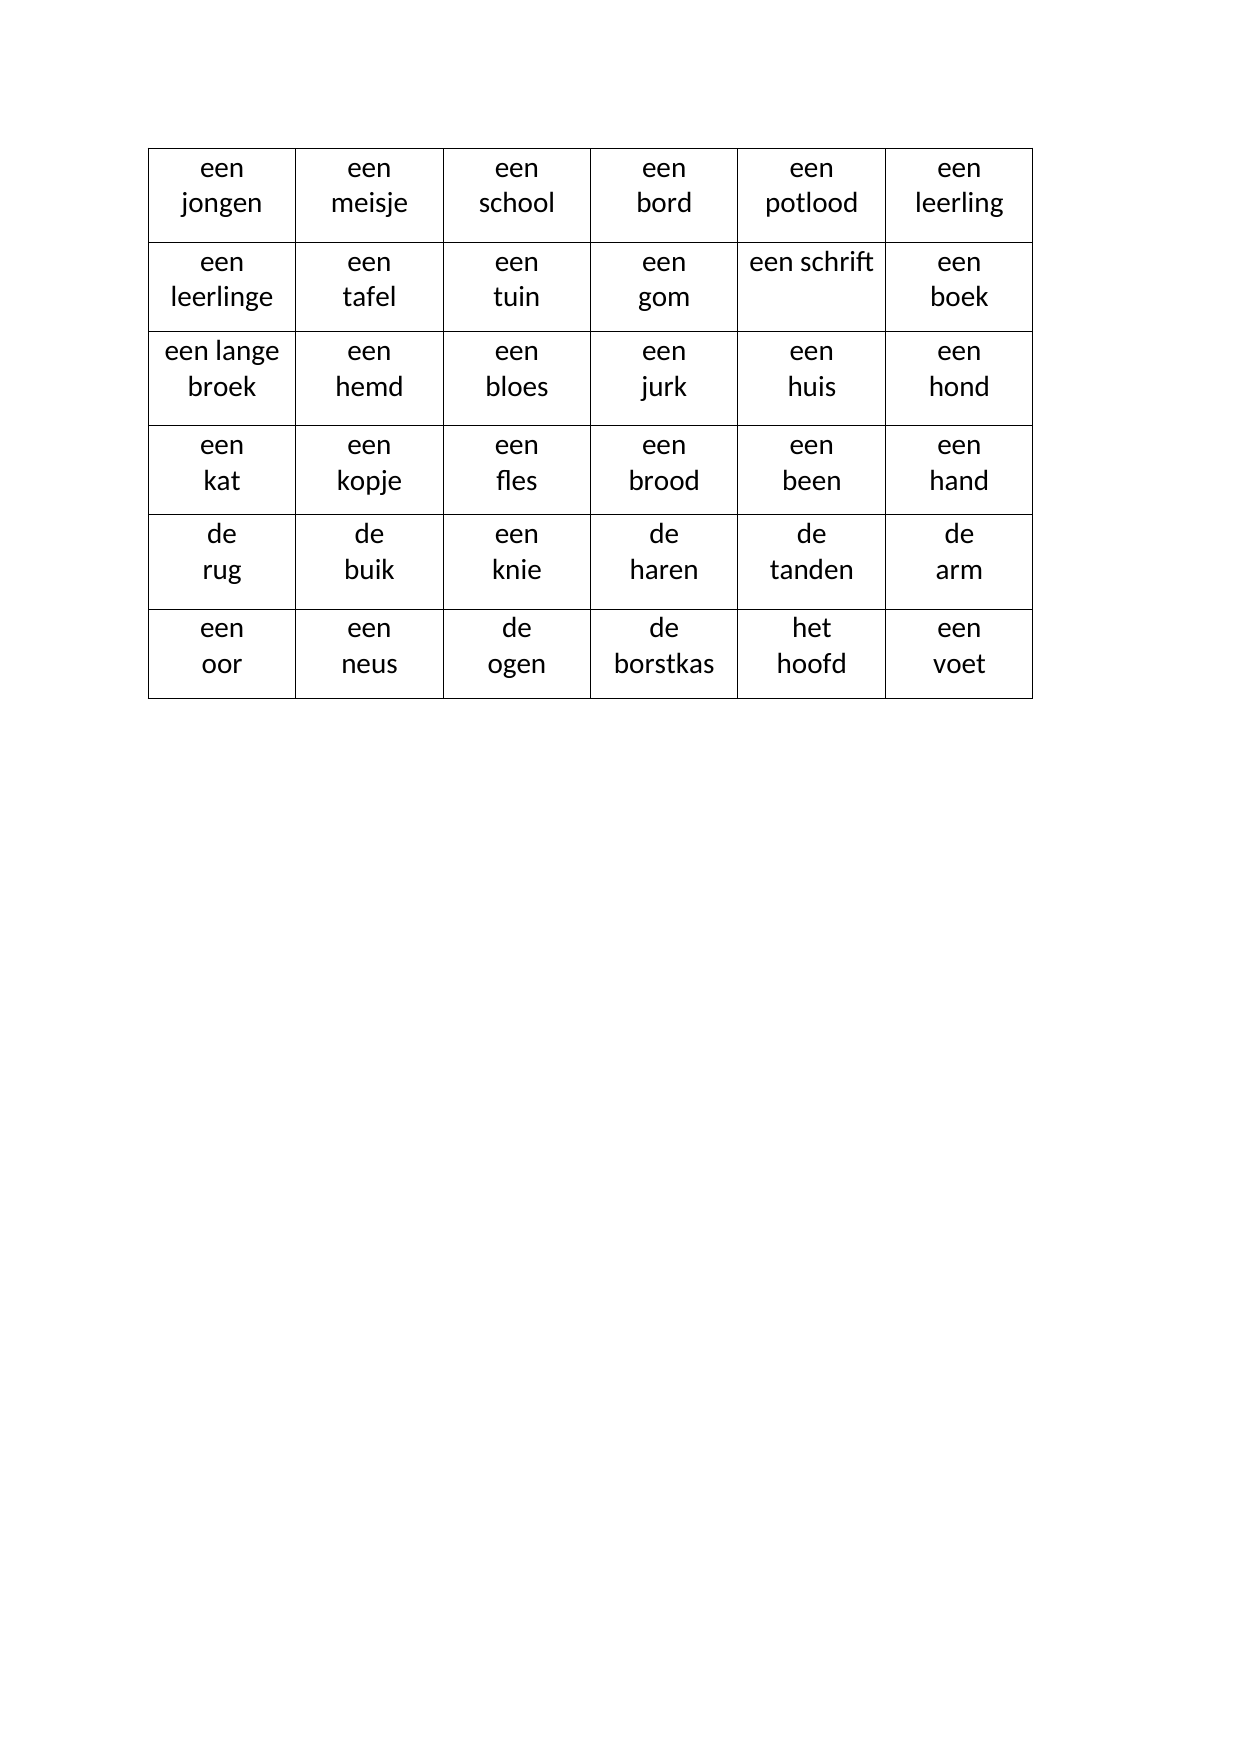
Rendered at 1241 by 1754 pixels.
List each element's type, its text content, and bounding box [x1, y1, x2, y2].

table_cell een brood [591, 426, 737, 514]
table_cell een voet [886, 610, 1032, 698]
table_cell de ogen [444, 610, 590, 698]
table_cell een fles [444, 426, 590, 514]
table_cell een gom [591, 243, 737, 331]
table_cell een been [738, 426, 885, 514]
table_header een bord [591, 149, 737, 242]
table_cell een kopje [296, 426, 443, 514]
table_cell een huis [738, 332, 885, 425]
table_header een leerling [886, 149, 1032, 242]
table_cell een kat [149, 426, 295, 514]
table_cell een hemd [296, 332, 443, 425]
table_cell een oor [149, 610, 295, 698]
table_cell een knie [444, 515, 590, 608]
table_cell de tanden [738, 515, 885, 608]
table_cell het hoofd [738, 610, 885, 698]
table_cell een boek [886, 243, 1032, 331]
table_cell de haren [591, 515, 737, 608]
table_cell een jurk [591, 332, 737, 425]
table_cell een hond [886, 332, 1032, 425]
table_cell een tafel [296, 243, 443, 331]
table_cell een lange broek [149, 332, 295, 425]
table_header een jongen [149, 149, 295, 242]
table_cell de rug [149, 515, 295, 608]
table_header een school [444, 149, 590, 242]
table_header een meisje [296, 149, 443, 242]
table_cell een tuin [444, 243, 590, 331]
table_header een potlood [738, 149, 885, 242]
table_cell de borstkas [591, 610, 737, 698]
table_cell een bloes [444, 332, 590, 425]
table_cell een neus [296, 610, 443, 698]
table_cell de buik [296, 515, 443, 608]
table_cell de arm [886, 515, 1032, 608]
table_cell een leerlinge [149, 243, 295, 331]
table_cell een hand [886, 426, 1032, 514]
table_cell een schrift [738, 243, 885, 331]
